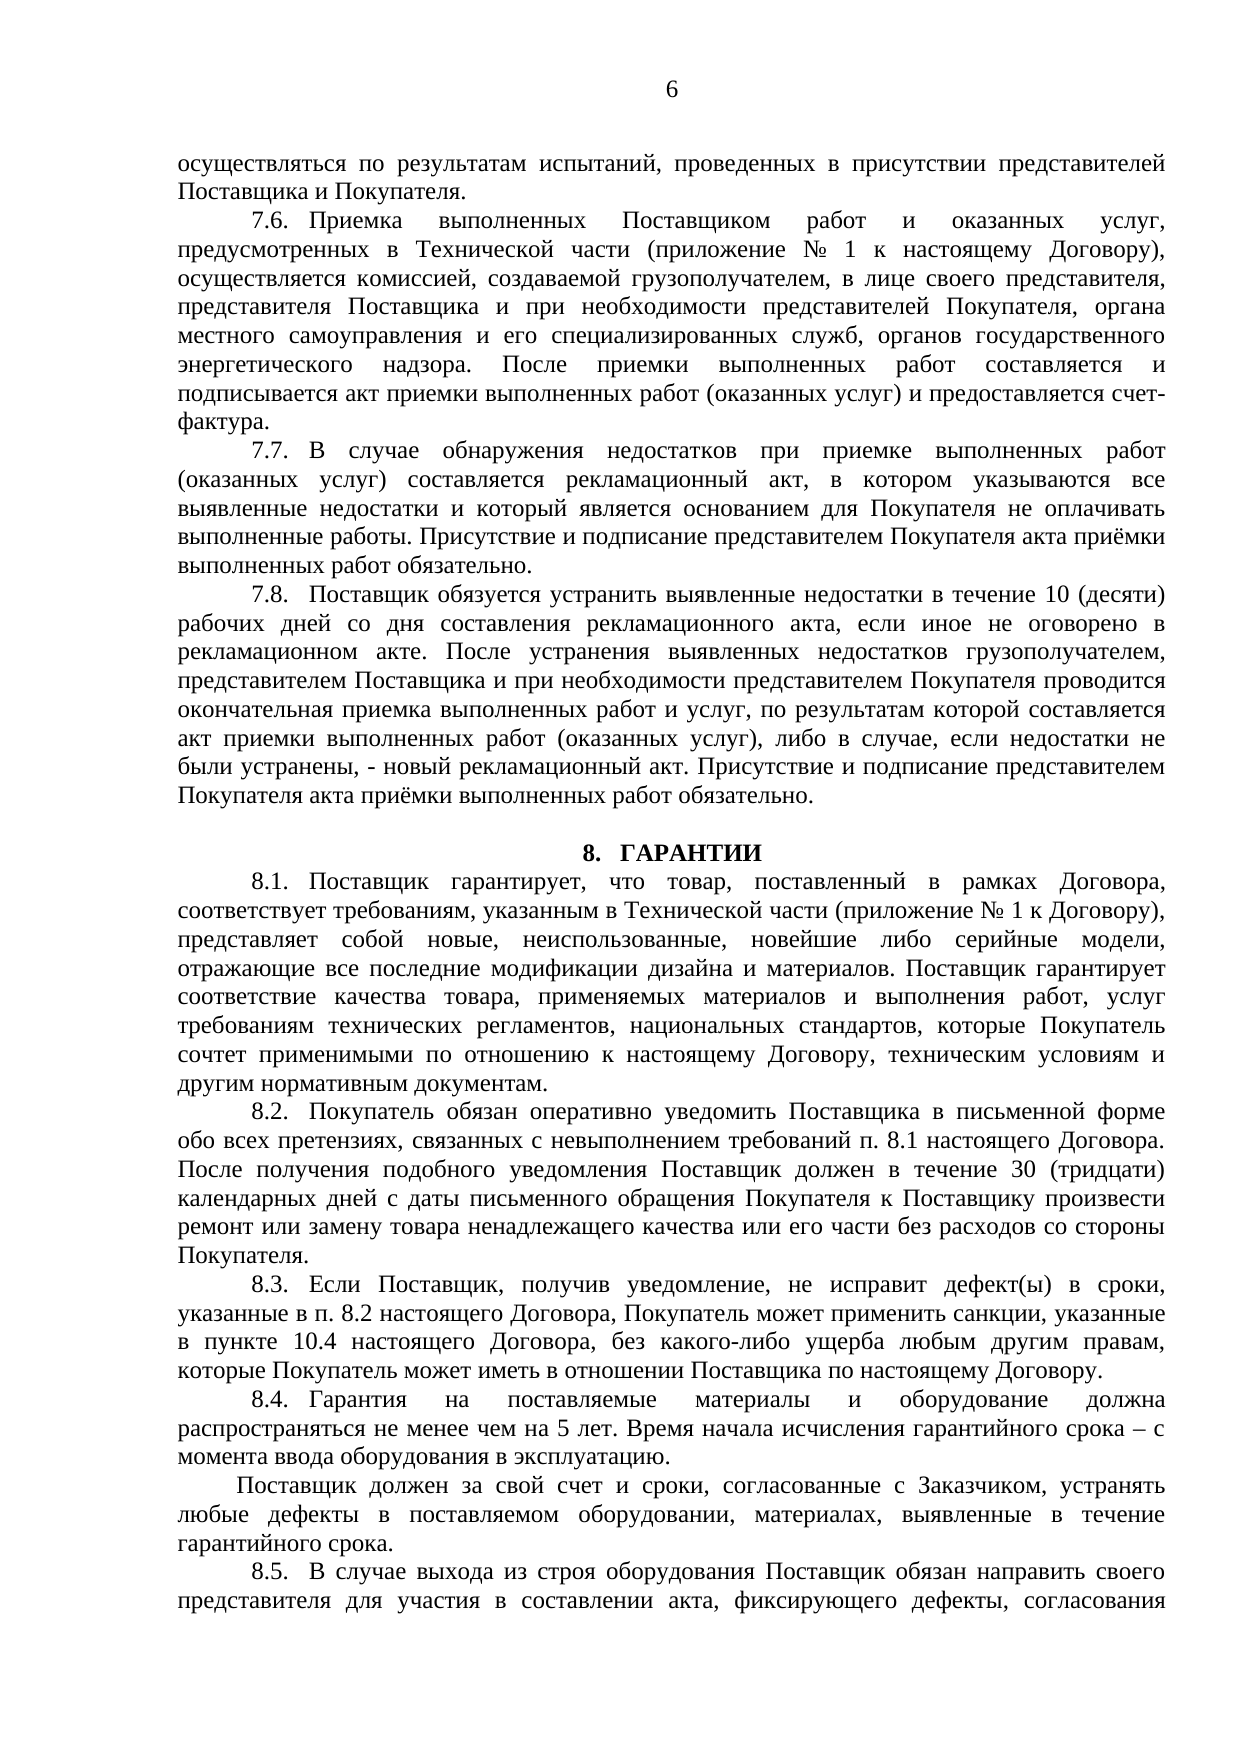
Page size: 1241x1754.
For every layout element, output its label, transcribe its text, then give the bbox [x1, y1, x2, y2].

text Поставщик должен за свой счет и сроки, согласованные с Заказчиком, устранять любые дефекты в поставляемом оборудовании, материалах, выявленные в течение гарантийного срока. [177, 1470, 1166, 1556]
list Если Поставщик, получив уведомление, не исправит дефект(ы) в сроки, указанные в п. 8.2 настоящего Договора, Покупатель может применить санкции, указанные в пункте 10.4 настоящего Договора, без какого-либо ущерба любым другим правам, которые Покупатель может иметь в отношении Поставщика по настоящему Договору. [177, 1269, 1166, 1384]
list Поставщик обязуется устранить выявленные недостатки в течение 10 (десяти) рабочих дней со дня составления рекламационного акта, если иное не оговорено в рекламационном акте. После устранения выявленных недостатков грузополучателем, представителем Поставщика и при необходимости представителем Покупателя проводится окончательная приемка выполненных работ и услуг, по результатам которой составляется акт приемки выполненных работ (оказанных услуг), либо в случае, если недостатки не были устранены, - новый рекламационный акт. Присутствие и подписание представителем Покупателя акта приёмки выполненных работ обязательно. [177, 579, 1166, 809]
list В случае обнаружения недостатков при приемке выполненных работ (оказанных услуг) составляется рекламационный акт, в котором указываются все выявленные недостатки и который является основанием для Покупателя не оплачивать выполненные работы. Присутствие и подписание представителем Покупателя акта приёмки выполненных работ обязательно. [177, 435, 1166, 579]
list Покупатель обязан оперативно уведомить Поставщика в письменной форме обо всех претензиях, связанных с невыполнением требований п. 8.1 настоящего Договора. После получения подобного уведомления Поставщик должен в течение 30 (тридцати) календарных дней с даты письменного обращения Покупателя к Поставщику произвести ремонт или замену товара ненадлежащего качества или его части без расходов со стороны Покупателя. [177, 1096, 1166, 1269]
list Приемка выполненных Поставщиком работ и оказанных услуг, предусмотренных в Технической части (приложение № 1 к настоящему Договору), осуществляется комиссией, создаваемой грузополучателем, в лице своего представителя, представителя Поставщика и при необходимости представителей Покупателя, органа местного самоуправления и его специализированных служб, органов государственного энергетического надзора. После приемки выполненных работ составляется и подписывается акт приемки выполненных работ (оказанных услуг) и предоставляется счет-фактура. [177, 205, 1166, 435]
list Поставщик гарантирует, что товар, поставленный в рамках Договора, соответствует требованиям, указанным в Технической части (приложение № 1 к Договору), представляет собой новые, неиспользованные, новейшие либо серийные модели, отражающие все последние модификации дизайна и материалов. Поставщик гарантирует соответствие качества товара, применяемых материалов и выполнения работ, услуг требованиям технических регламентов, национальных стандартов, которые Покупатель сочтет применимыми по отношению к настоящему Договору, техническим условиям и другим нормативным документам. [177, 866, 1166, 1096]
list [177, 1556, 1166, 1614]
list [177, 148, 1166, 205]
list ГАРАНТИИ [177, 838, 1167, 866]
list Гарантия на поставляемые материалы и оборудование должна распространяться не менее чем на 5 лет. Время начала исчисления гарантийного срока – с момента ввода оборудования в эксплуатацию. [177, 1384, 1166, 1470]
